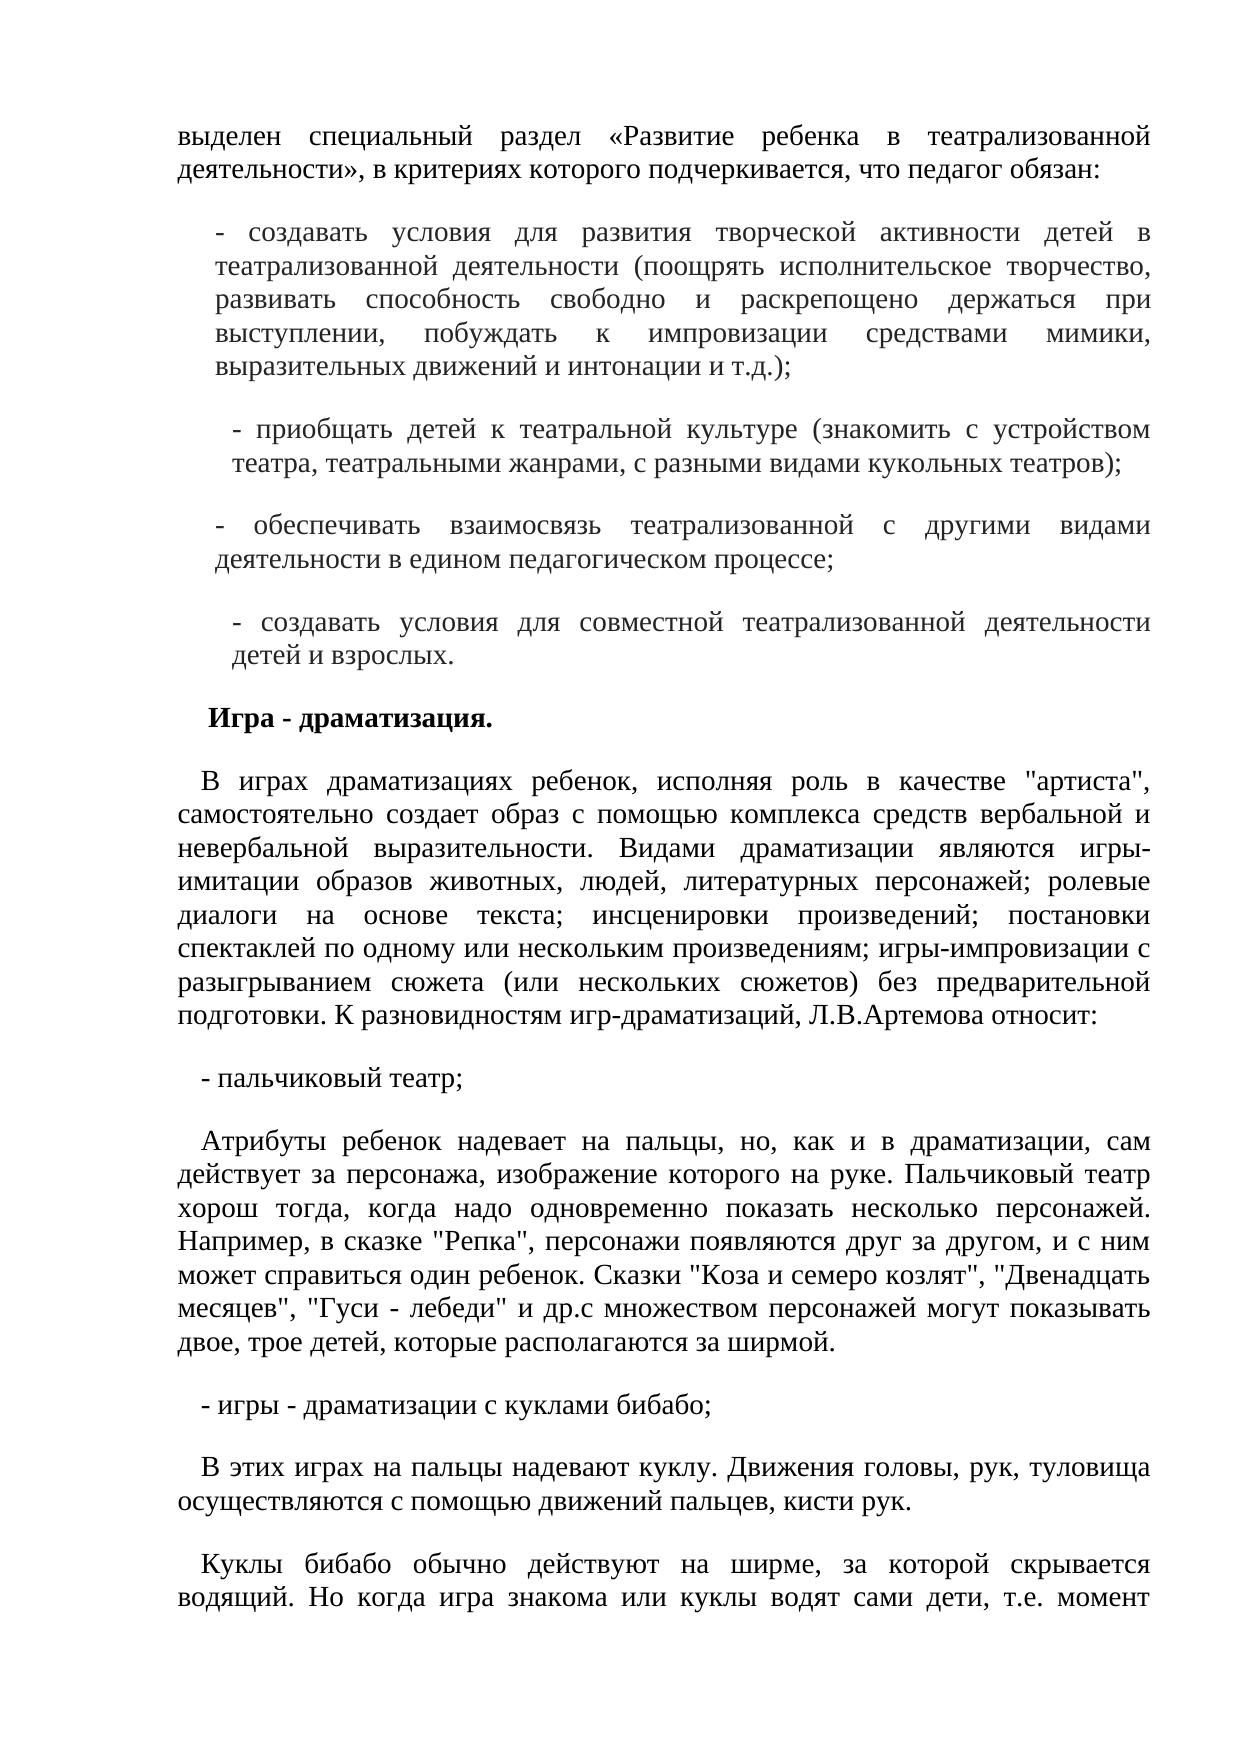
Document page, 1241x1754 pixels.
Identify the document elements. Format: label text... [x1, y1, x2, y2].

text - обеспечивать взаимосвязь театрализованной с другими видами деятельности в едином педагогическом процессе; [215, 507, 1152, 574]
text Игра - драматизация. [177, 700, 1152, 733]
text - игры - драматизации с куклами бибабо; [177, 1387, 1152, 1420]
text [177, 118, 1152, 185]
text - создавать условия для совместной театрализованной деятельности детей и взрослых. [232, 604, 1152, 671]
text В играх драматизациях ребенок, исполняя роль в качестве "артиста", самостоятельно создает образ с помощью комплекса средств вербальной и невербальной выразительности. Видами драматизации являются игры-имитации образов животных, людей, литературных персонажей; ролевые диалоги на основе текста; инсценировки произведений; постановки спектаклей по одному или нескольким произведениям; игры-импровизации с разыгрыванием сюжета (или нескольких сюжетов) без предварительной подготовки. К разновидностям игр-драматизаций, Л.В.Артемова относит: [177, 763, 1152, 1031]
text - пальчиковый театр; [177, 1060, 1152, 1094]
text - создавать условия для развития творческой активности детей в театрализованной деятельности (поощрять исполнительское творчество, развивать способность свободно и раскрепощено держаться при выступлении, побуждать к импровизации средствами мимики, выразительных движений и интонации и т.д.); [215, 214, 1152, 382]
text В этих играх на пальцы надевают куклу. Движения головы, рук, туловища осуществляются с помощью движений пальцев, кисти рук. [177, 1449, 1152, 1517]
text Атрибуты ребенок надевает на пальцы, но, как и в драматизации, сам действует за персонажа, изображение которого на руке. Пальчиковый театр хорош тогда, когда надо одновременно показать несколько персонажей. Например, в сказке "Репка", персонажи появляются друг за другом, и с ним может справиться один ребенок. Сказки "Коза и семеро козлят", "Двенадцать месяцев", "Гуси - лебеди" и др.с множеством персонажей могут показывать двое, трое детей, которые располагаются за ширмой. [177, 1123, 1152, 1358]
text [177, 1546, 1152, 1613]
text - приобщать детей к театральной культуре (знакомить с устройством театра, театральными жанрами, с разными видами кукольных театров); [232, 411, 1152, 478]
